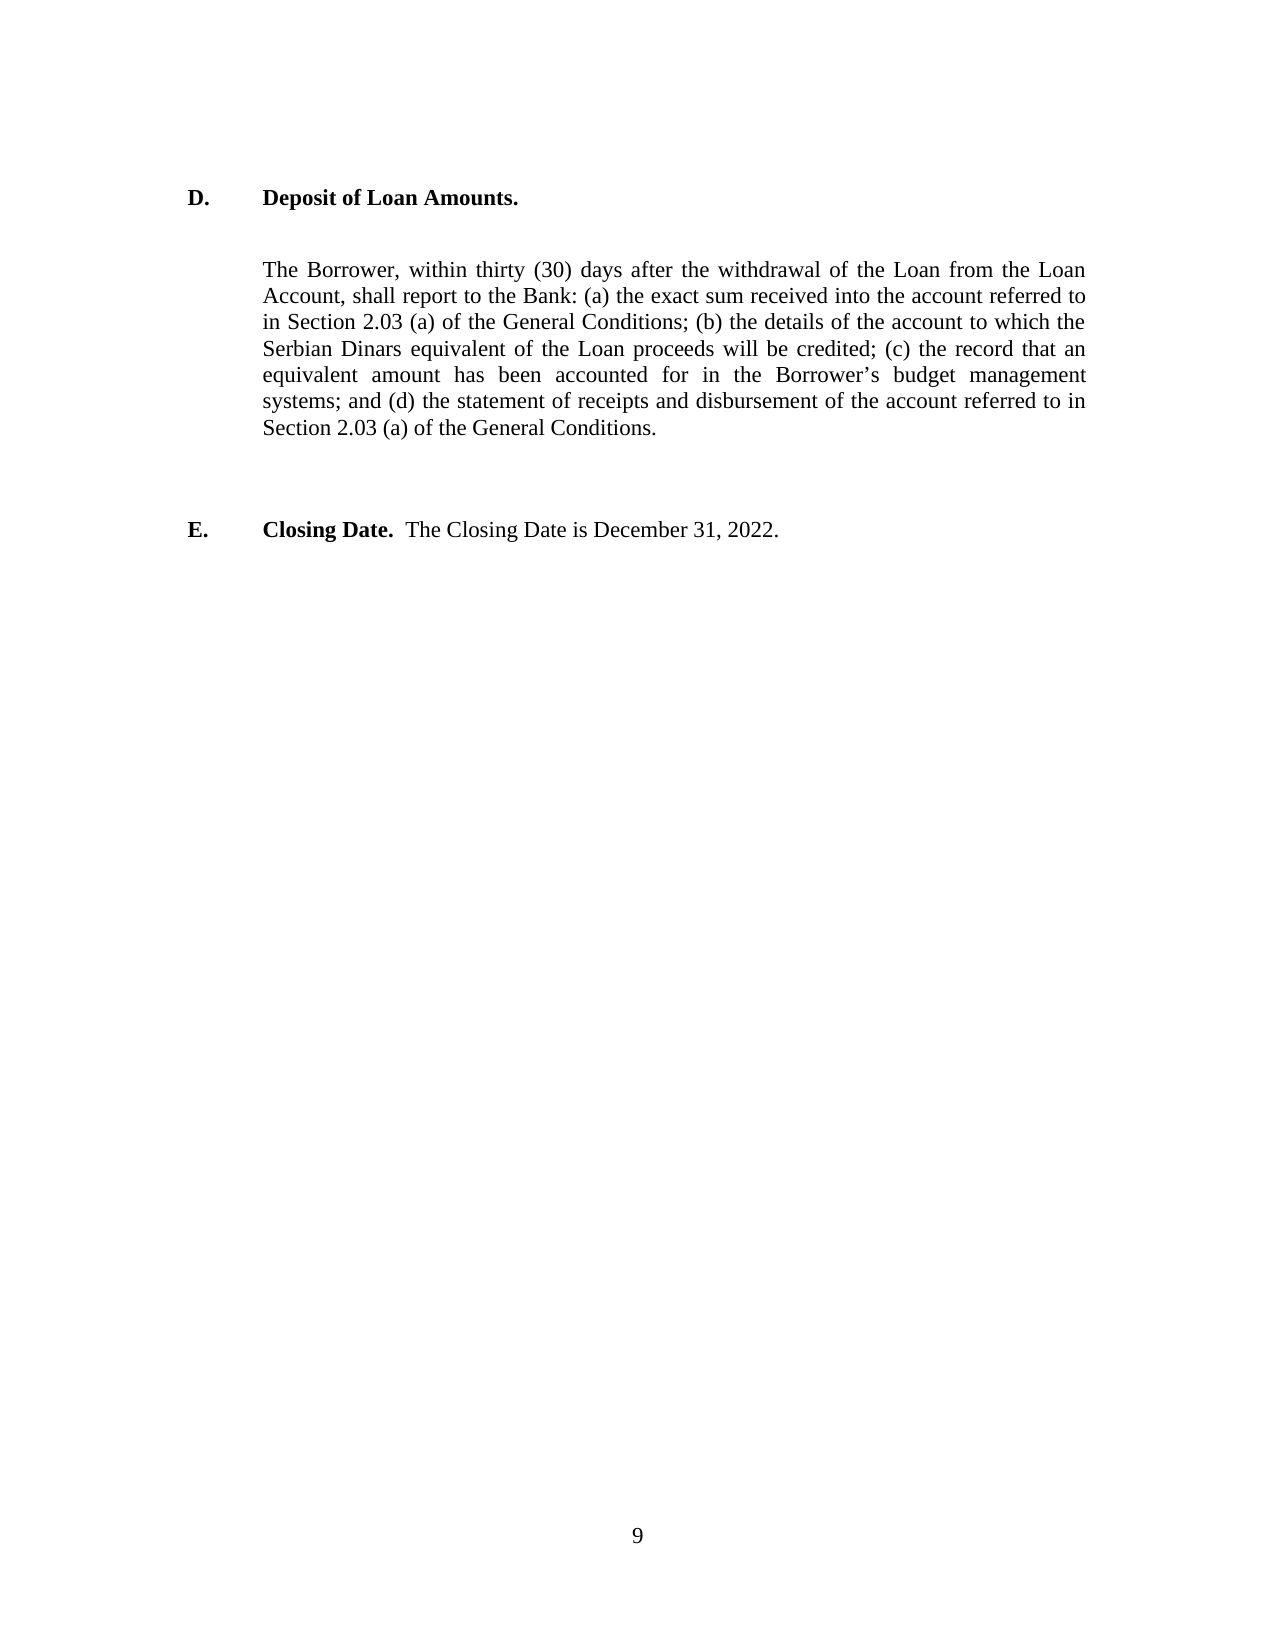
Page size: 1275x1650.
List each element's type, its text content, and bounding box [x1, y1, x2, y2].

text E. Closing Date. The Closing Date is December 31, 2022. [187, 517, 1087, 543]
text The Borrower, within thirty (30) days after the withdrawal of the Loan from the Loan Account, shall report to the Bank: (a) the exact sum received into the account referred to in Section 2.03 (a) of the General Conditions; (b) the details of the account to which the Serbian Dinars equivalent of the Loan proceeds will be credited; (c) the record that an equivalent amount has been accounted for in the Borrower’s budget management systems; and (d) the statement of receipts and disbursement of the account referred to in Section 2.03 (a) of the General Conditions. [262, 256, 1087, 440]
text D. Deposit of Loan Amounts. [187, 184, 1087, 211]
